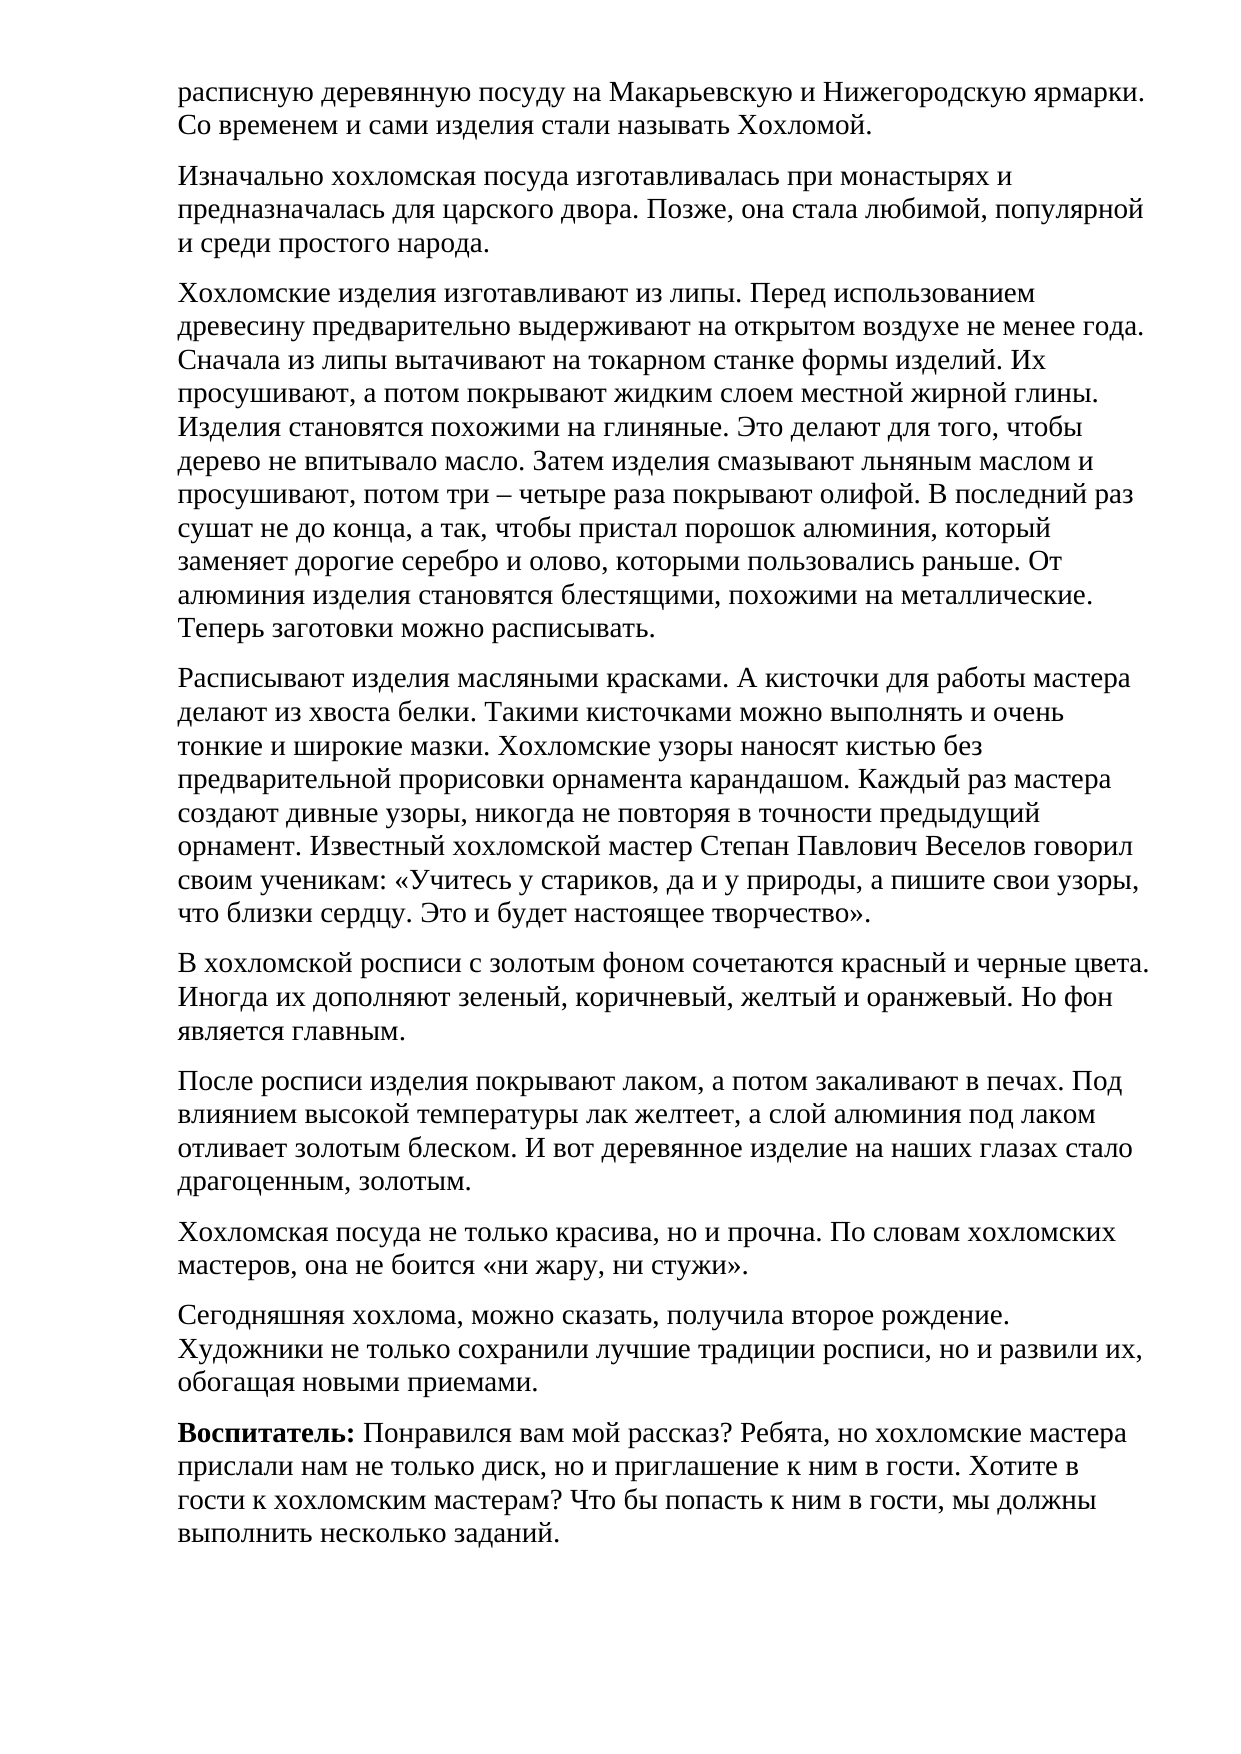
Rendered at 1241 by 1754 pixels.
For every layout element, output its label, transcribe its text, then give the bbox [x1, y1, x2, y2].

text Воспитатель: Понравился вам мой рассказ? Ребята, но хохломские мастера прислали нам не только диск, но и приглашение к ним в гости. Хотите в гости к хохломским мастерам? Что бы попасть к ним в гости, мы должны выполнить несколько заданий. [177, 1415, 1152, 1549]
text Расписывают изделия масляными красками. А кисточки для работы мастера делают из хвоста белки. Такими кисточками можно выполнять и очень тонкие и широкие мазки. Хохломские узоры наносят кистью без предварительной прорисовки орнамента карандашом. Каждый раз мастера создают дивные узоры, никогда не повторяя в точности предыдущий орнамент. Известный хохломской мастер Степан Павлович Веселов говорил своим ученикам: «Учитесь у стариков, да и у природы, а пишите свои узоры, что близки сердцу. Это и будет настоящее творчество». [177, 661, 1152, 929]
text Изначально хохломская посуда изготавливалась при монастырях и предназначалась для царского двора. Позже, она стала любимой, популярной и среди простого народа. [177, 158, 1152, 258]
text Хохломская посуда не только красива, но и прочна. По словам хохломских мастеров, она не боится «ни жару, ни стужи». [177, 1214, 1152, 1281]
text Хохломские изделия изготавливают из липы. Перед использованием древесину предварительно выдерживают на открытом воздухе не менее года. Сначала из липы вытачивают на токарном станке формы изделий. Их просушивают, а потом покрывают жидким слоем местной жирной глины. Изделия становятся похожими на глиняные. Это делают для того, чтобы дерево не впитывало масло. Затем изделия смазывают льняным маслом и просушивают, потом три – четыре раза покрывают олифой. В последний раз сушат не до конца, а так, чтобы пристал порошок алюминия, который заменяет дорогие серебро и олово, которыми пользовались раньше. От алюминия изделия становятся блестящими, похожими на металлические. Теперь заготовки можно расписывать. [177, 275, 1152, 644]
text Сегодняшняя хохлома, можно сказать, получила второе рождение. Художники не только сохранили лучшие традиции росписи, но и развили их, обогащая новыми приемами. [177, 1297, 1152, 1398]
text После росписи изделия покрывают лаком, а потом закаливают в печах. Под влиянием высокой температуры лак желтеет, а слой алюминия под лаком отливает золотым блеском. И вот деревянное изделие на наших глазах стало драгоценным, золотым. [177, 1063, 1152, 1197]
text В хохломской росписи с золотым фоном сочетаются красный и черные цвета. Иногда их дополняют зеленый, коричневый, желтый и оранжевый. Но фон является главным. [177, 946, 1152, 1046]
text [177, 74, 1152, 141]
